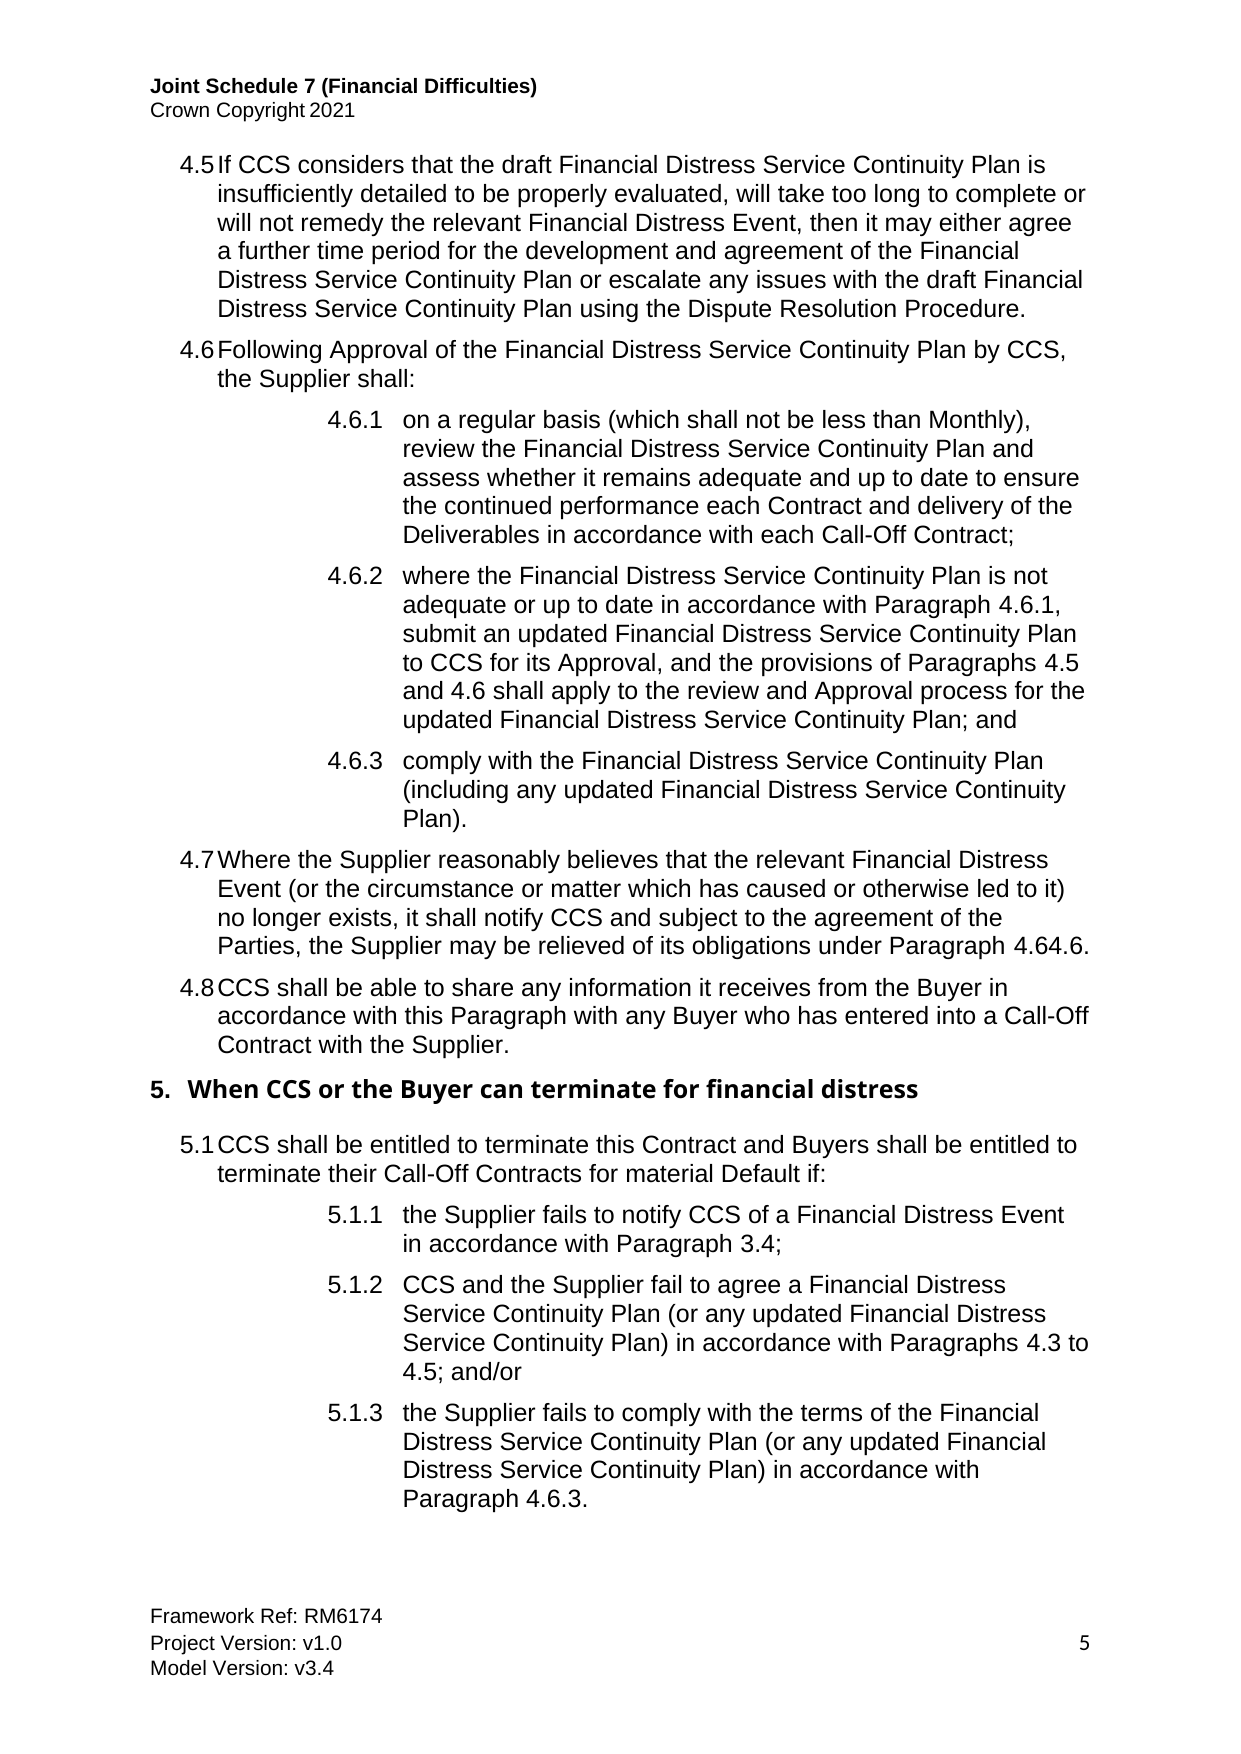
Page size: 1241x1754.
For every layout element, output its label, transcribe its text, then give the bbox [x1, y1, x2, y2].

list the Supplier fails to notify CCS of a Financial Distress Event in accordance with Paragraph 3.4; [327, 1200, 1090, 1258]
list on a regular basis (which shall not be less than Monthly), review the Financial Distress Service Continuity Plan and assess whether it remains adequate and up to date to ensure the continued performance each Contract and delivery of the Deliverables in accordance with each Call-Off Contract; [327, 405, 1090, 549]
list If CCS considers that the draft Financial Distress Service Continuity Plan is insufficiently detailed to be properly evaluated, will take too long to complete or will not remedy the relevant Financial Distress Event, then it may either agree a further time period for the development and agreement of the Financial Distress Service Continuity Plan or escalate any issues with the draft Financial Distress Service Continuity Plan using the Dispute Resolution Procedure. [179, 150, 1090, 322]
list CCS shall be able to share any information it receives from the Buyer in accordance with this Paragraph with any Buyer who has entered into a Call-Off Contract with the Supplier. [179, 972, 1090, 1059]
list When CCS or the Buyer can terminate for financial distress [150, 1071, 1090, 1105]
list the Supplier fails to comply with the terms of the Financial Distress Service Continuity Plan (or any updated Financial Distress Service Continuity Plan) in accordance with Paragraph 4.6.3. [327, 1398, 1090, 1513]
list Following Approval of the Financial Distress Service Continuity Plan by CCS, the Supplier shall: [179, 335, 1090, 392]
list CCS shall be entitled to terminate this Contract and Buyers shall be entitled to terminate their Call-Off Contracts for material Default if: [179, 1130, 1090, 1188]
list Where the Supplier reasonably believes that the relevant Financial Distress Event (or the circumstance or matter which has caused or otherwise led to it) no longer exists, it shall notify CCS and subject to the agreement of the Parties, the Supplier may be relieved of its obligations under Paragraph 4.64.6. [179, 845, 1090, 960]
list CCS and the Supplier fail to agree a Financial Distress Service Continuity Plan (or any updated Financial Distress Service Continuity Plan) in accordance with Paragraphs 4.3 to 4.5; and/or [327, 1270, 1090, 1385]
list comply with the Financial Distress Service Continuity Plan (including any updated Financial Distress Service Continuity Plan). [327, 746, 1090, 832]
list where the Financial Distress Service Continuity Plan is not adequate or up to date in accordance with Paragraph 4.6.1, submit an updated Financial Distress Service Continuity Plan to CCS for its Approval, and the provisions of Paragraphs 4.5 and 4.6 shall apply to the review and Approval process for the updated Financial Distress Service Continuity Plan; and [327, 561, 1090, 734]
